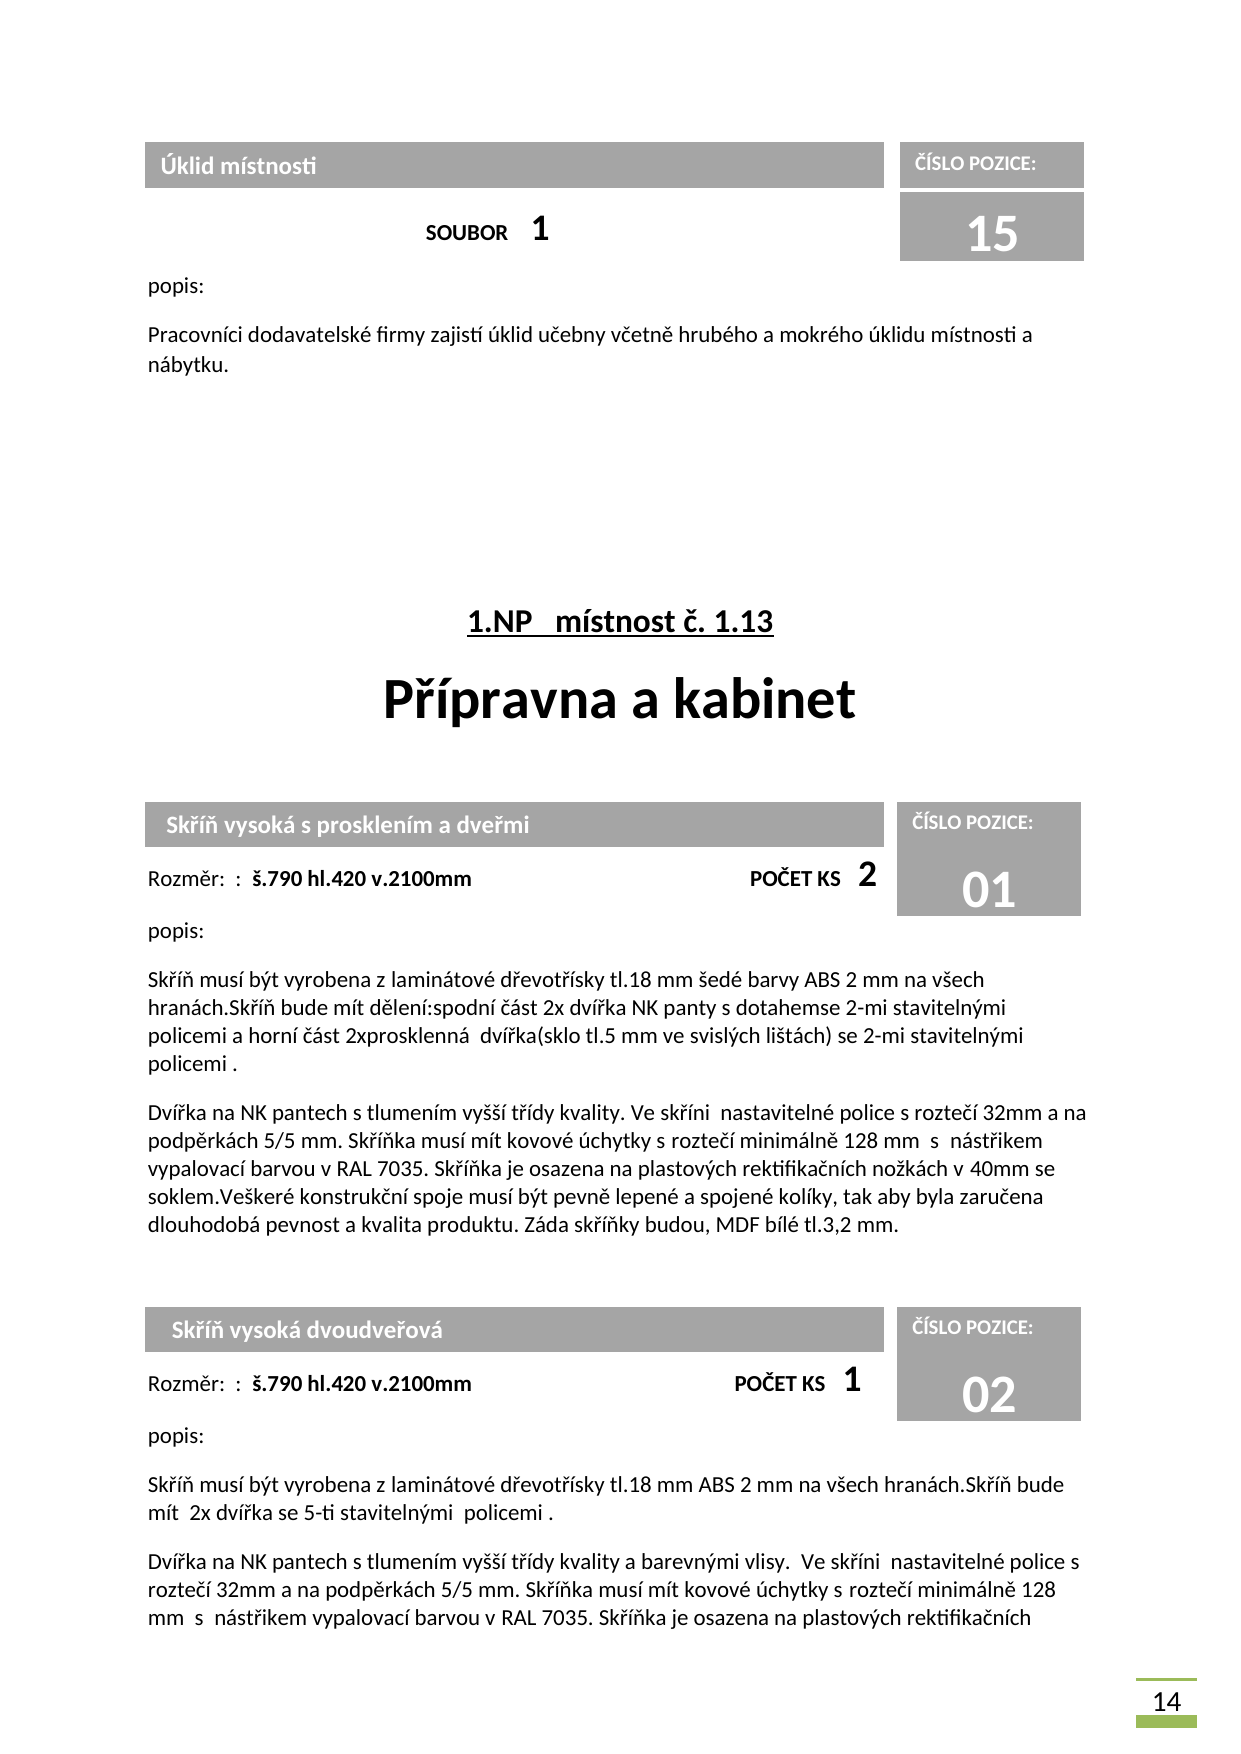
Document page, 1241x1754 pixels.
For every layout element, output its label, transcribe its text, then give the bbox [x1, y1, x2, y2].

text Skříň musí být vyrobena z laminátové dřevotřísky tl.18 mm šedé barvy ABS 2 mm na všech hranách.Skříň bude mít dělení:spodní část 2x dvířka NK panty s dotahemse 2-mi stavitelnými policemi a horní část 2xprosklenná dvířka(sklo tl.5 mm ve svislých lištách) se 2-mi stavitelnými policemi . [148, 965, 1092, 1077]
text Rozměr: : š.790 hl.420 v.2100mm POČET KS 1 [148, 1354, 897, 1400]
text Rozměr: : š.790 hl.420 v.2100mm POČET KS 2 [148, 849, 897, 895]
text popis: [148, 1421, 1092, 1449]
text SOUBOR 1 [148, 204, 900, 250]
text popis: [148, 916, 1092, 944]
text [148, 1547, 1092, 1631]
text 1.NP místnost č. 1.13 [148, 600, 1092, 641]
text popis: [148, 271, 1092, 299]
text Skříň musí být vyrobena z laminátové dřevotřísky tl.18 mm ABS 2 mm na všech hranách.Skříň bude mít 2x dvířka se 5-ti stavitelnými policemi . [148, 1470, 1092, 1526]
text Přípravna a kabinet [148, 662, 1092, 733]
text Pracovníci dodavatelské firmy zajistí úklid učebny včetně hrubého a mokrého úklidu místnosti a nábytku.RNÁ [148, 320, 1092, 378]
text Dvířka na NK pantech s tlumením vyšší třídy kvality. Ve skříni nastavitelné police s roztečí 32mm a na podpěrkách 5/5 mm. Skříňka musí mít kovové úchytky s roztečí minimálně 128 mm s nástřikem vypalovací barvou v RAL 7035. Skříňka je osazena na plastových rektifikačních nožkách v 40mm se soklem.Veškeré konstrukční spoje musí být pevně lepené a spojené kolíky, tak aby byla zaručena dlouhodobá pevnost a kvalita produktu. Záda skříňky budou, MDF bílé tl.3,2 mm. [148, 1098, 1092, 1238]
